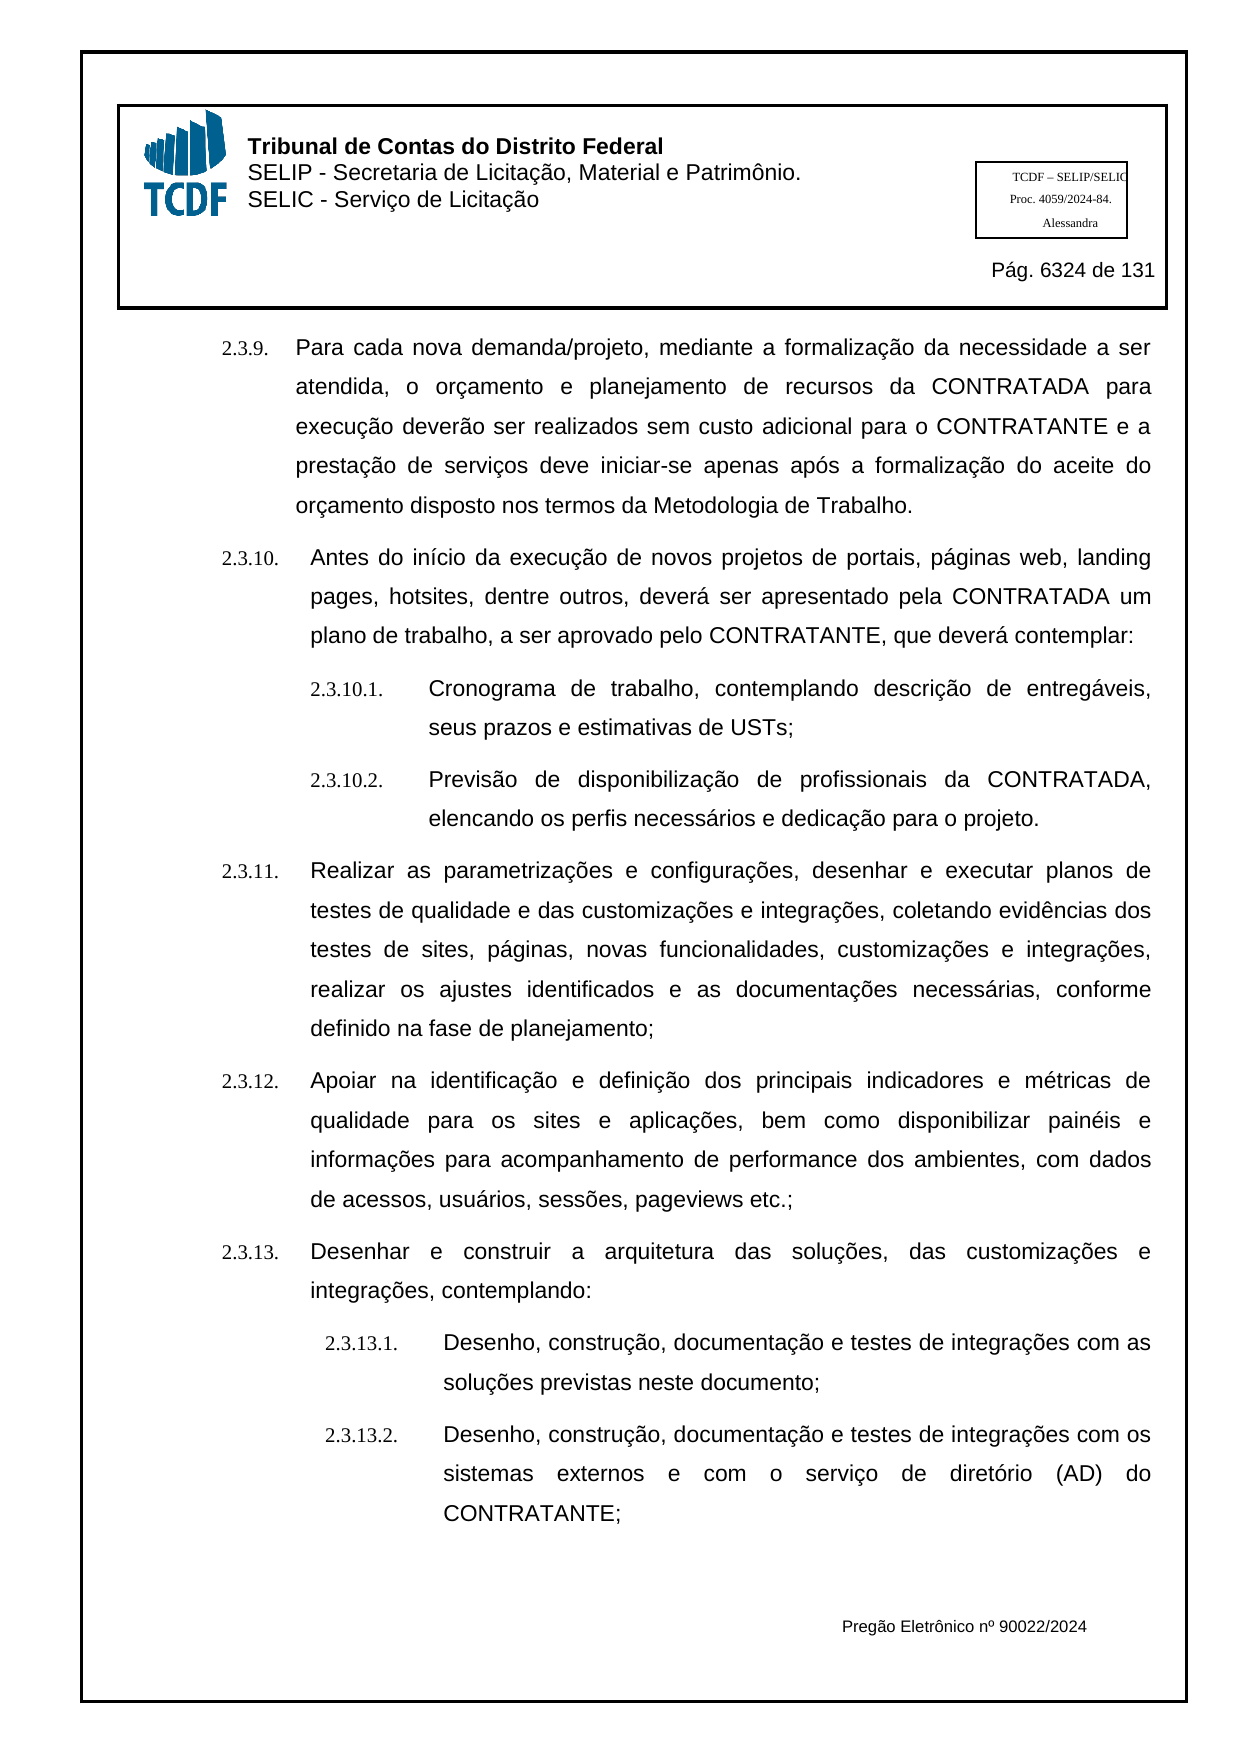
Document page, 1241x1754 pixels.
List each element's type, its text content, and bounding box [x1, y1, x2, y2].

list Para cada nova demanda/projeto, mediante a formalização da necessidade a ser atendida, o orçamento e planejamento de recursos da CONTRATADA para execução deverão ser realizados sem custo adicional para o CONTRATANTE e a prestação de serviços deve iniciar-se apenas após a formalização do aceite do orçamento disposto nos termos da Metodologia de Trabalho. [222, 334, 1152, 518]
list Previsão de disponibilização de profissionais da CONTRATADA, elencando os perfis necessários e dedicação para o projeto. [310, 766, 1152, 832]
list Apoiar na identificação e definição dos principais indicadores e métricas de qualidade para os sites e aplicações, bem como disponibilizar painéis e informações para acompanhamento de performance dos ambientes, com dados de acessos, usuários, sessões, pageviews etc.; [222, 1067, 1152, 1212]
list Desenhar e construir a arquitetura das soluções, das customizações e integrações, contemplando: [222, 1238, 1152, 1303]
list Realizar as parametrizações e configurações, desenhar e executar planos de testes de qualidade e das customizações e integrações, coletando evidências dos testes de sites, páginas, novas funcionalidades, customizações e integrações, realizar os ajustes identificados e as documentações necessárias, conforme definido na fase de planejamento; [222, 857, 1152, 1042]
list Cronograma de trabalho, contemplando descrição de entregáveis, seus prazos e estimativas de USTs; [310, 674, 1152, 740]
list Desenho, construção, documentação e testes de integrações com os sistemas externos e com o serviço de diretório (AD) do CONTRATANTE; [325, 1421, 1152, 1526]
list Antes do início da execução de novos projetos de portais, páginas web, landing pages, hotsites, dentre outros, deverá ser apresentado pela CONTRATADA um plano de trabalho, a ser aprovado pelo CONTRATANTE, que deverá contemplar: [222, 543, 1152, 649]
list Desenho, construção, documentação e testes de integrações com as soluções previstas neste documento; [325, 1329, 1152, 1395]
picture [129, 107, 241, 218]
